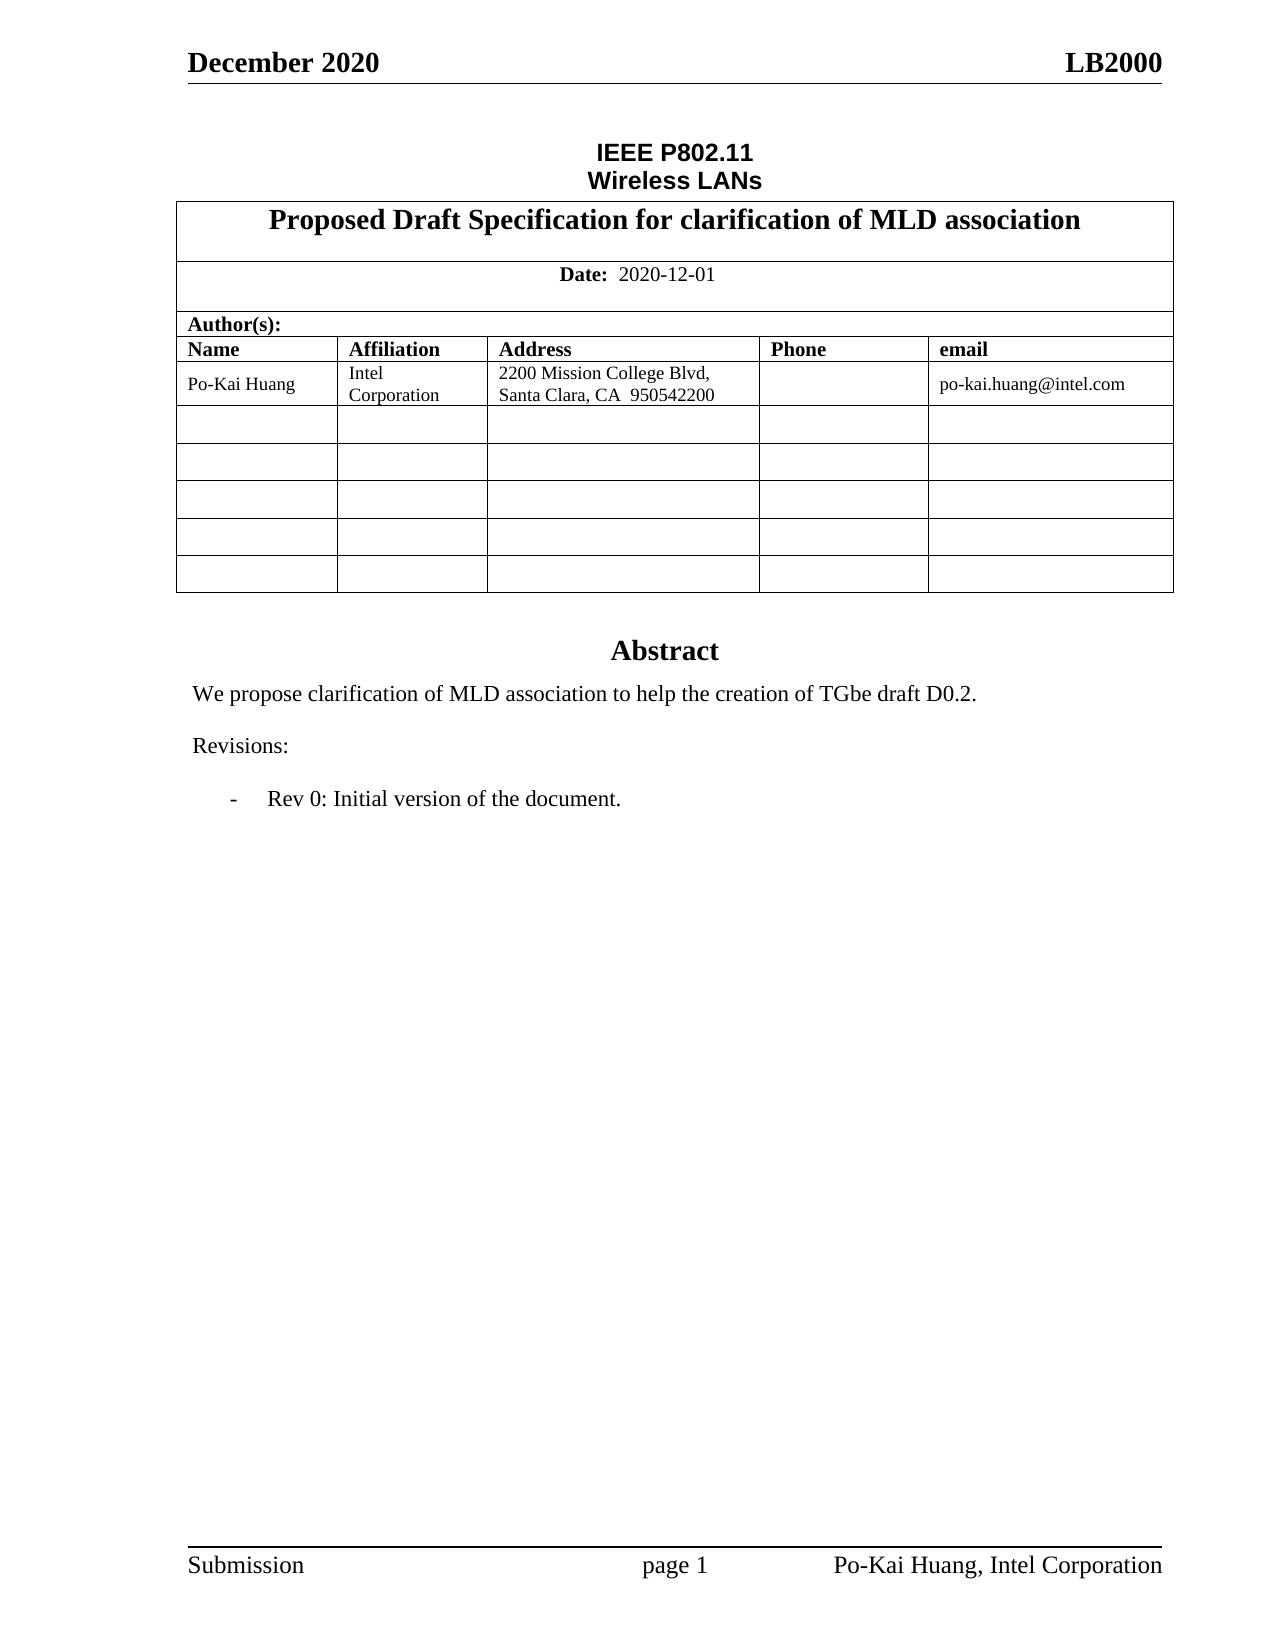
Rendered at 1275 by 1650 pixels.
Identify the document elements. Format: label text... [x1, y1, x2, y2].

table_cell [929, 444, 1173, 480]
table_cell [760, 362, 928, 405]
table_cell [488, 556, 759, 592]
table_cell Address [488, 337, 759, 361]
table_cell [177, 444, 337, 480]
table_cell [338, 406, 487, 443]
table_cell [177, 519, 337, 555]
table_cell [760, 481, 928, 517]
table_cell [488, 481, 759, 517]
table_cell [488, 406, 759, 443]
table_header Proposed Draft Specification for clarification of MLD association [177, 202, 1173, 261]
table_cell [488, 444, 759, 480]
table_cell [338, 481, 487, 517]
subtitle IEEE P802.11 Wireless LANs [187, 137, 1162, 195]
table_cell [177, 406, 337, 443]
table_cell [929, 481, 1173, 517]
table_cell [760, 444, 928, 480]
table_cell 2200 Mission College Blvd, Santa Clara, CA 950542200 [488, 362, 759, 405]
table_cell [929, 556, 1173, 592]
table_cell Affiliation [338, 337, 487, 361]
table_cell [929, 406, 1173, 443]
table_cell Author(s): [177, 312, 1173, 336]
table_cell [338, 444, 487, 480]
table_cell [760, 556, 928, 592]
table_cell Po-Kai Huang [177, 362, 337, 405]
table_cell [338, 556, 487, 592]
table_cell [177, 556, 337, 592]
table_cell po-kai.huang@intel.com [929, 362, 1173, 405]
table_cell [929, 519, 1173, 555]
table_cell Name [177, 337, 337, 361]
table_cell Phone [760, 337, 928, 361]
table_cell Date: 2020-12-01 [177, 262, 1173, 311]
table_cell [760, 406, 928, 443]
table_cell [488, 519, 759, 555]
table_cell [760, 519, 928, 555]
table_cell [338, 519, 487, 555]
table_cell Intel Corporation [338, 362, 487, 405]
table_cell [177, 481, 337, 517]
table_cell email [929, 337, 1173, 361]
